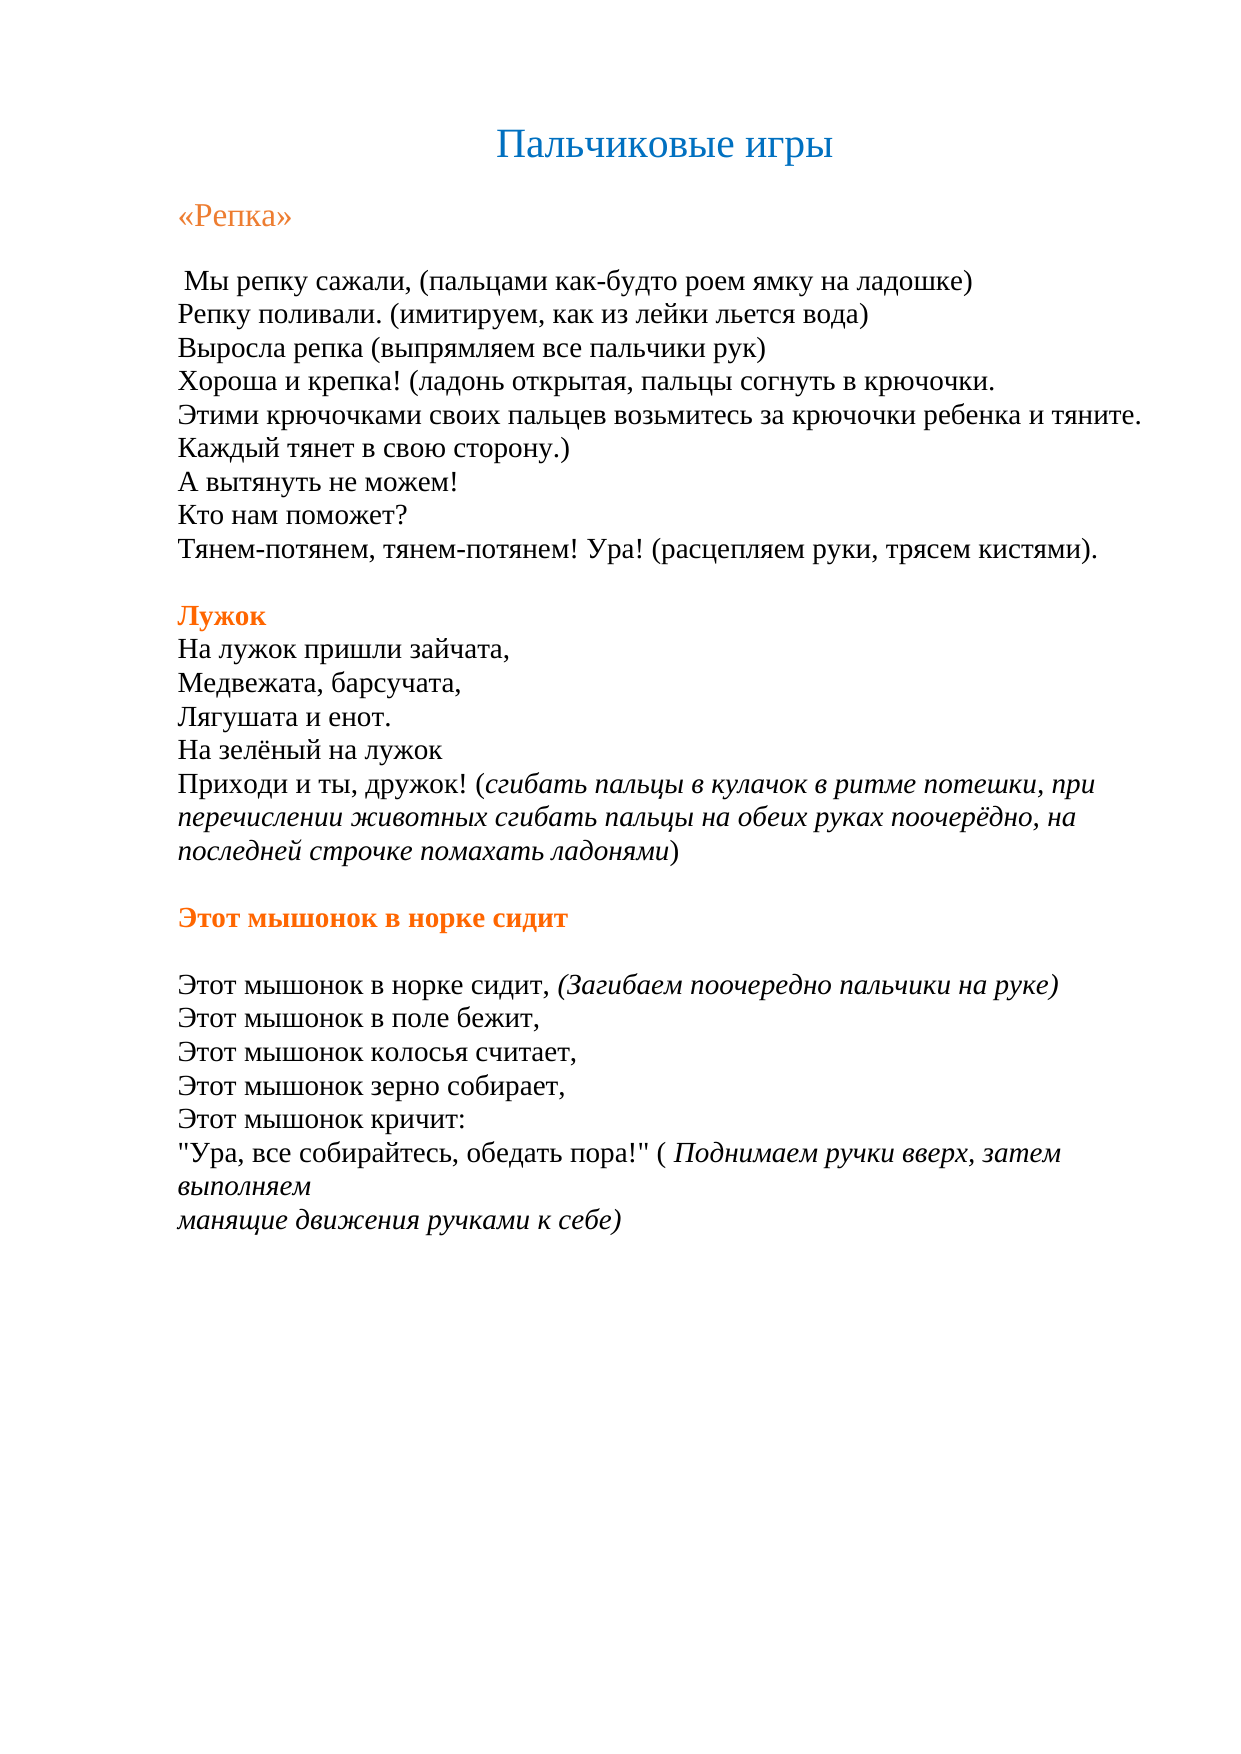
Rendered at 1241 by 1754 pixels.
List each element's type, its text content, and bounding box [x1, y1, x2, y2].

text Лягушата и енот. [177, 699, 1152, 732]
text "Ура, все собирайтесь, обедать пора!" ( Поднимаем ручки вверх, затем выполняем [177, 1135, 1152, 1202]
text Приходи и ты, дружок! (сгибать пальцы в кулачок в ритме потешки, при [177, 766, 1152, 799]
text Выросла репка (выпрямляем все пальчики рук) [177, 330, 1152, 363]
text манящие движения ручками к себе) [177, 1202, 1152, 1235]
text Кто нам поможет? [177, 497, 1152, 531]
text На зелёный на лужок [177, 732, 1152, 766]
text перечислении животных сгибать пальцы на обеих руках поочерёдно, на [177, 799, 1152, 833]
subtitle Этот мышонок в норке сидит [177, 900, 1152, 933]
text Этот мышонок в поле бежит, [177, 1001, 1152, 1034]
text последней строчке помахать ладонями) [177, 833, 1152, 866]
text Пальчиковые игры [177, 118, 1152, 166]
text Тянем-потянем, тянем-потянем! Ура! (расцепляем руки, трясем кистями). [177, 531, 1152, 564]
text Этот мышонок кричит: [177, 1101, 1152, 1135]
text Хороша и крепка! (ладонь открытая, пальцы согнуть в крючочки. [177, 363, 1152, 397]
text Этот мышонок колосья считает, [177, 1034, 1152, 1068]
text А вытянуть не можем! [177, 464, 1152, 497]
text Этот мышонок зерно собирает, [177, 1068, 1152, 1101]
text «Репка» [177, 195, 1152, 233]
text Репку поливали. (имитируем, как из лейки льется вода) [177, 296, 1152, 330]
text Этот мышонок в норке сидит, (Загибаем поочередно пальчики на руке) [177, 967, 1152, 1001]
text Каждый тянет в свою сторону.) [177, 430, 1152, 464]
text Этими крючочками своих пальцев возьмитесь за крючочки ребенка и тяните. [177, 397, 1152, 430]
text На лужок пришли зайчата, [177, 632, 1152, 665]
text Мы репку сажали, (пальцами как-будто роем ямку на ладошке) [177, 263, 1152, 296]
subtitle Лужок [177, 598, 1152, 632]
text Медвежата, барсучата, [177, 665, 1152, 699]
